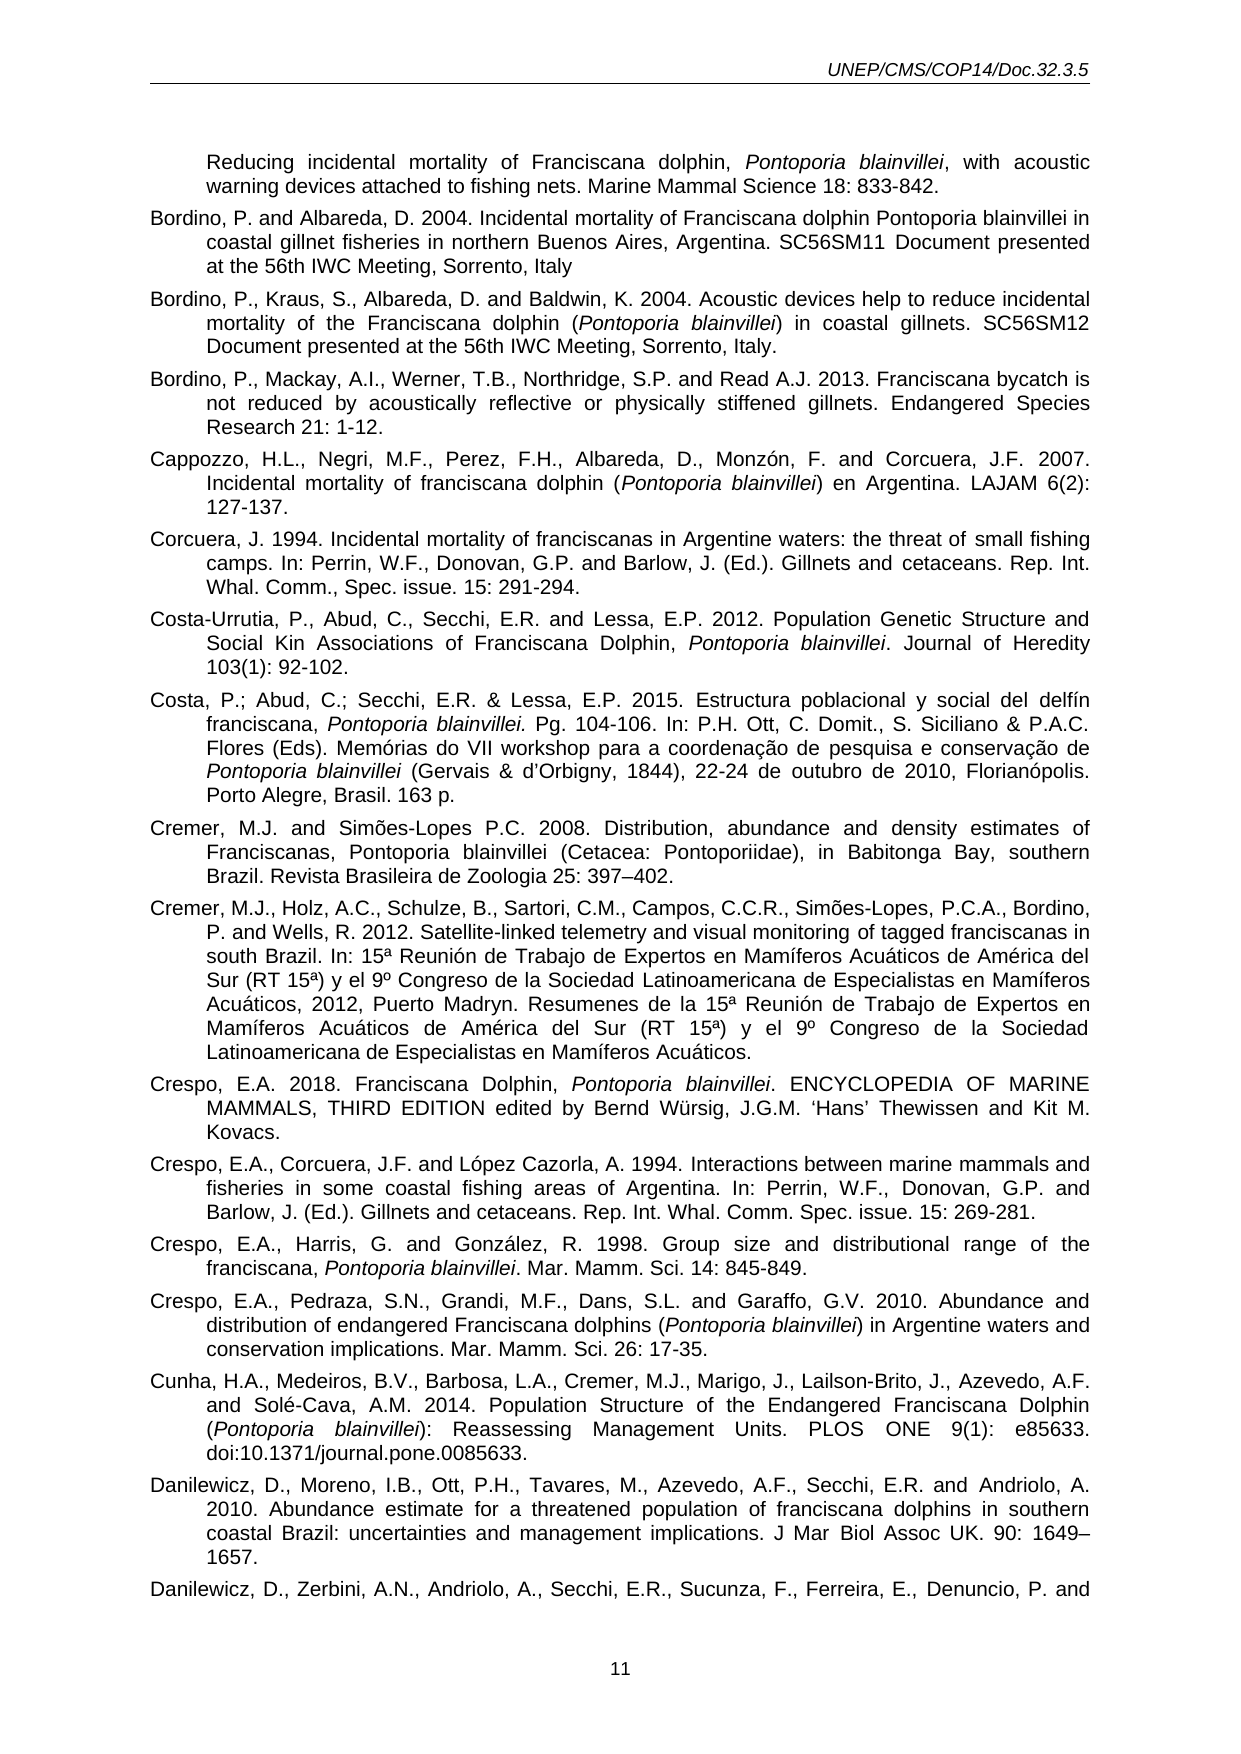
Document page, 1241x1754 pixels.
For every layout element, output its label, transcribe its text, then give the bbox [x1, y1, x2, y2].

text Corcuera, J. 1994. Incidental mortality of franciscanas in Argentine waters: the threat of small fishing camps. In: Perrin, W.F., Donovan, G.P. and Barlow, J. (Ed.). Gillnets and cetaceans. Rep. Int. Whal. Comm., Spec. issue. 15: 291-294. [150, 527, 1090, 599]
text Bordino, P., Mackay, A.I., Werner, T.B., Northridge, S.P. and Read A.J. 2013. Franciscana bycatch is not reduced by acoustically reflective or physically stiffened gillnets. Endangered Species Research 21: 1-12. [150, 367, 1090, 438]
text Costa, P.; Abud, C.; Secchi, E.R. & Lessa, E.P. 2015. Estructura poblacional y social del delfín franciscana, Pontoporia blainvillei. Pg. 104-106. In: P.H. Ott, C. Domit., S. Siciliano & P.A.C. Flores (Eds). Memórias do VII workshop para a coordenação de pesquisa e conservação de Pontoporia blainvillei (Gervais & d’Orbigny, 1844), 22-24 de outubro de 2010, Florianópolis. Porto Alegre, Brasil. 163 p. [150, 687, 1090, 807]
text Bordino, P., Kraus, S., Albareda, D. and Baldwin, K. 2004. Acoustic devices help to reduce incidental mortality of the Franciscana dolphin (Pontoporia blainvillei) in coastal gillnets. SC56SM12 Document presented at the 56th IWC Meeting, Sorrento, Italy. [150, 286, 1090, 358]
text Cremer, M.J., Holz, A.C., Schulze, B., Sartori, C.M., Campos, C.C.R., Simões-Lopes, P.C.A., Bordino, P. and Wells, R. 2012. Satellite-linked telemetry and visual monitoring of tagged franciscanas in south Brazil. In: 15ª Reunión de Trabajo de Expertos en Mamíferos Acuáticos de América del Sur (RT 15ª) y el 9º Congreso de la Sociedad Latinoamericana de Especialistas en Mamíferos Acuáticos, 2012, Puerto Madryn. Resumenes de la 15ª Reunión de Trabajo de Expertos en Mamíferos Acuáticos de América del Sur (RT 15ª) y el 9º Congreso de la Sociedad Latinoamericana de Especialistas en Mamíferos Acuáticos. [150, 896, 1090, 1063]
text Costa-Urrutia, P., Abud, C., Secchi, E.R. and Lessa, E.P. 2012. Population Genetic Structure and Social Kin Associations of Franciscana Dolphin, Pontoporia blainvillei. Journal of Heredity 103(1): 92-102. [150, 607, 1090, 679]
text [150, 150, 1090, 198]
text Crespo, E.A., Pedraza, S.N., Grandi, M.F., Dans, S.L. and Garaffo, G.V. 2010. Abundance and distribution of endangered Franciscana dolphins (Pontoporia blainvillei) in Argentine waters and conservation implications. Mar. Mamm. Sci. 26: 17-35. [150, 1288, 1090, 1360]
text Crespo, E.A. 2018. Franciscana Dolphin, Pontoporia blainvillei. ENCYCLOPEDIA OF MARINE MAMMALS, THIRD EDITION edited by Bernd Würsig, J.G.M. ‘Hans’ Thewissen and Kit M. Kovacs. [150, 1072, 1090, 1144]
text Cremer, M.J. and Simões-Lopes P.C. 2008. Distribution, abundance and density estimates of Franciscanas, Pontoporia blainvillei (Cetacea: Pontoporiidae), in Babitonga Bay, southern Brazil. Revista Brasileira de Zoologia 25: 397–402. [150, 816, 1090, 887]
text Danilewicz, D., Moreno, I.B., Ott, P.H., Tavares, M., Azevedo, A.F., Secchi, E.R. and Andriolo, A. 2010. Abundance estimate for a threatened population of franciscana dolphins in southern coastal Brazil: uncertainties and management implications. J Mar Biol Assoc UK. 90: 1649–1657. [150, 1473, 1090, 1569]
text Cappozzo, H.L., Negri, M.F., Perez, F.H., Albareda, D., Monzón, F. and Corcuera, J.F. 2007. Incidental mortality of franciscana dolphin (Pontoporia blainvillei) en Argentina. LAJAM 6(2): 127-137. [150, 447, 1090, 519]
text Bordino, P. and Albareda, D. 2004. Incidental mortality of Franciscana dolphin Pontoporia blainvillei in coastal gillnet fisheries in northern Buenos Aires, Argentina. SC56SM11 Document presented at the 56th IWC Meeting, Sorrento, Italy [150, 206, 1090, 278]
text Cunha, H.A., Medeiros, B.V., Barbosa, L.A., Cremer, M.J., Marigo, J., Lailson-Brito, J., Azevedo, A.F. and Solé-Cava, A.M. 2014. Population Structure of the Endangered Franciscana Dolphin (Pontoporia blainvillei): Reassessing Management Units. PLOS ONE 9(1): e85633. doi:10.1371/journal.pone.0085633. [150, 1369, 1090, 1464]
text Crespo, E.A., Harris, G. and González, R. 1998. Group size and distributional range of the franciscana, Pontoporia blainvillei. Mar. Mamm. Sci. 14: 845-849. [150, 1232, 1090, 1280]
text Crespo, E.A., Corcuera, J.F. and López Cazorla, A. 1994. Interactions between marine mammals and fisheries in some coastal fishing areas of Argentina. In: Perrin, W.F., Donovan, G.P. and Barlow, J. (Ed.). Gillnets and cetaceans. Rep. Int. Whal. Comm. Spec. issue. 15: 269-281. [150, 1152, 1090, 1224]
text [150, 1577, 1090, 1601]
